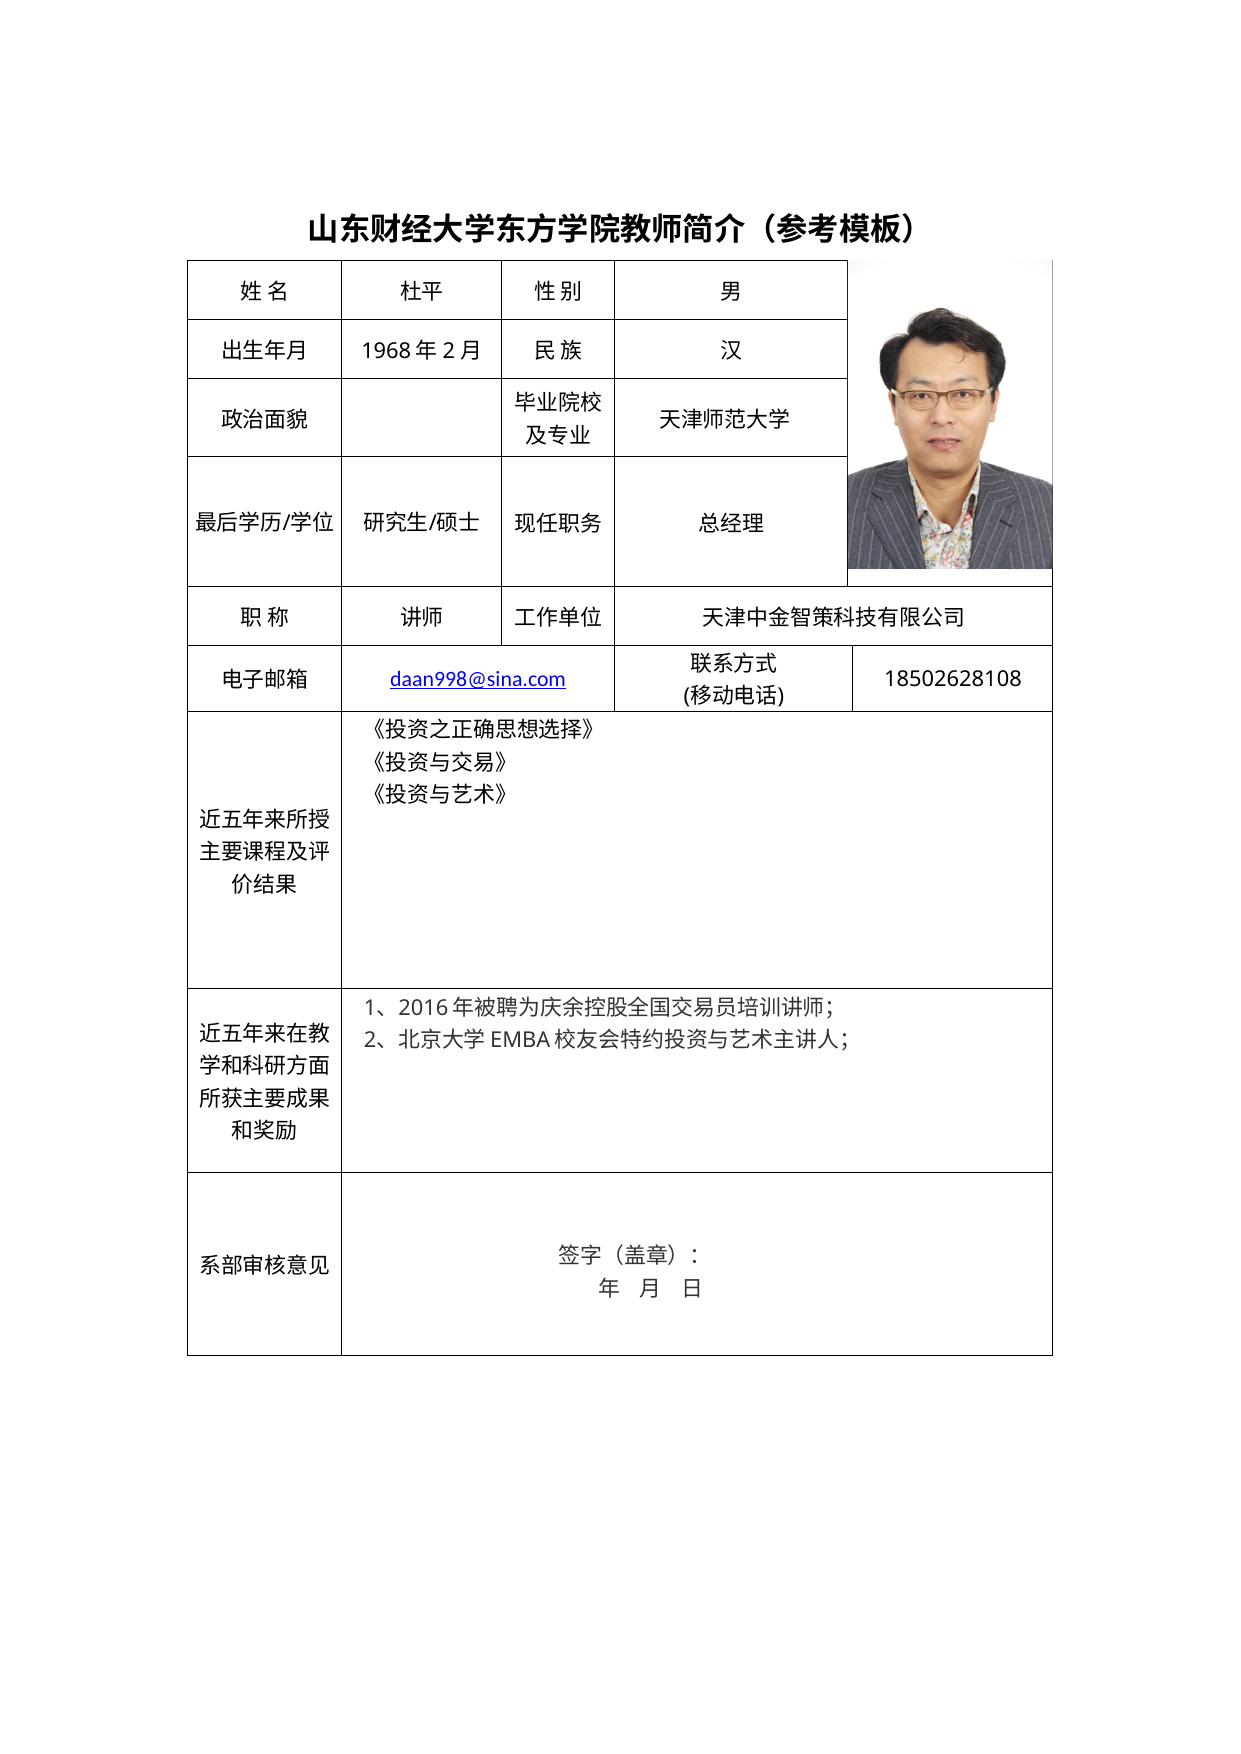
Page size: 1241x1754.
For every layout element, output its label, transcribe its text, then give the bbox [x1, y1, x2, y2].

table_cell 毕业院校 及专业 [502, 379, 614, 456]
picture [847, 260, 1053, 569]
table_cell 天津师范大学 [615, 379, 847, 456]
table_header 性 别 [502, 261, 614, 318]
table_header [848, 569, 1052, 586]
table_header 杜平 [342, 261, 501, 318]
table_cell daan998@sina.com [342, 646, 614, 711]
table_cell 研究生/硕士 [342, 457, 501, 586]
table_header 男 [615, 261, 847, 318]
table_cell 总经理 [615, 457, 847, 586]
table_cell 1、2016年被聘为庆余控股全国交易员培训讲师； 2、北京大学EMBA校友会特约投资与艺术主讲人； [342, 989, 1052, 1172]
table_cell 职 称 [188, 587, 341, 644]
table_cell 工作单位 [502, 587, 614, 644]
table_cell 18502628108 [853, 646, 1052, 711]
table_cell 现任职务 [502, 457, 614, 586]
table_cell 签字（盖章）： 年 月 日 [342, 1173, 1052, 1355]
table_cell 最后学历/学位 [188, 457, 341, 586]
table_cell [342, 379, 501, 456]
table_cell 政治面貌 [188, 379, 341, 456]
table_cell 近五年来在教学和科研方面所获主要成果和奖励 [188, 989, 341, 1172]
table_cell 《投资之正确思想选择》 《投资与交易》 《投资与艺术》 [342, 712, 1052, 988]
table_cell 近五年来所授主要课程及评价结果 [188, 712, 341, 988]
table_cell 讲师 [342, 587, 501, 644]
table_cell 民 族 [502, 320, 614, 378]
table_cell 系部审核意见 [188, 1173, 341, 1355]
table_cell 天津中金智策科技有限公司 [615, 587, 1052, 644]
table_cell 电子邮箱 [188, 646, 341, 711]
table_cell 1968年 2 月 [342, 320, 501, 378]
table_header 姓 名 [188, 261, 341, 318]
table_cell 出生年月 [188, 320, 341, 378]
table_cell 联系方式 (移动电话) [615, 646, 852, 711]
table_cell 汉 [615, 320, 847, 378]
text 山东财经大学东方学院教师简介（参考模板） [187, 194, 1053, 259]
